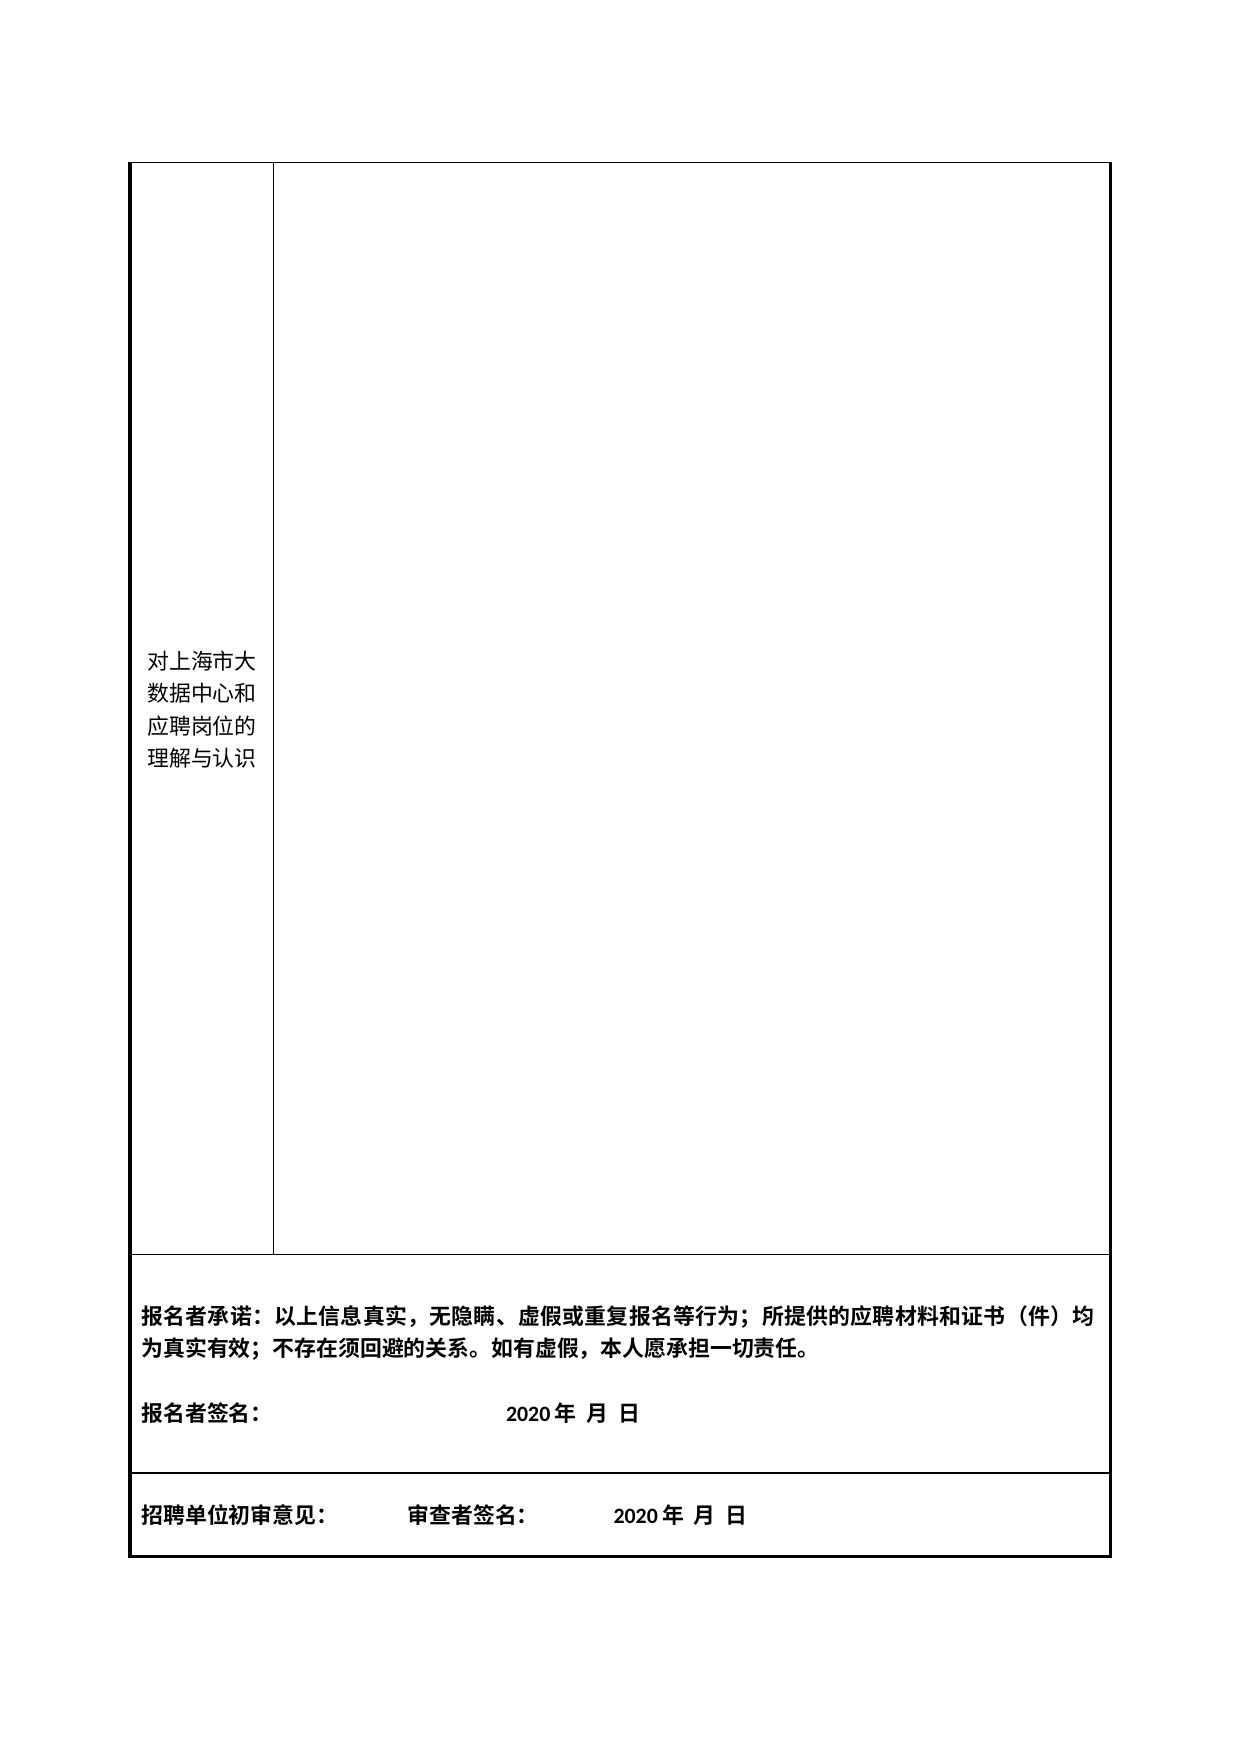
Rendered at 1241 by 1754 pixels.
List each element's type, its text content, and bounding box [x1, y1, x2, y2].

table_cell 对上海市大数据中心和应聘岗位的理解与认识 [132, 163, 273, 1254]
table_cell 招聘单位初审意见： 审查者签名： 2020年 月 日 [132, 1474, 1109, 1555]
table_cell [274, 163, 1109, 1254]
table_cell 报名者承诺：以上信息真实，无隐瞒、虚假或重复报名等行为；所提供的应聘材料和证书（件）均为真实有效；不存在须回避的关系。如有虚假，本人愿承担一切责任。 报名者签名： 2020年 月 日 [132, 1255, 1109, 1472]
